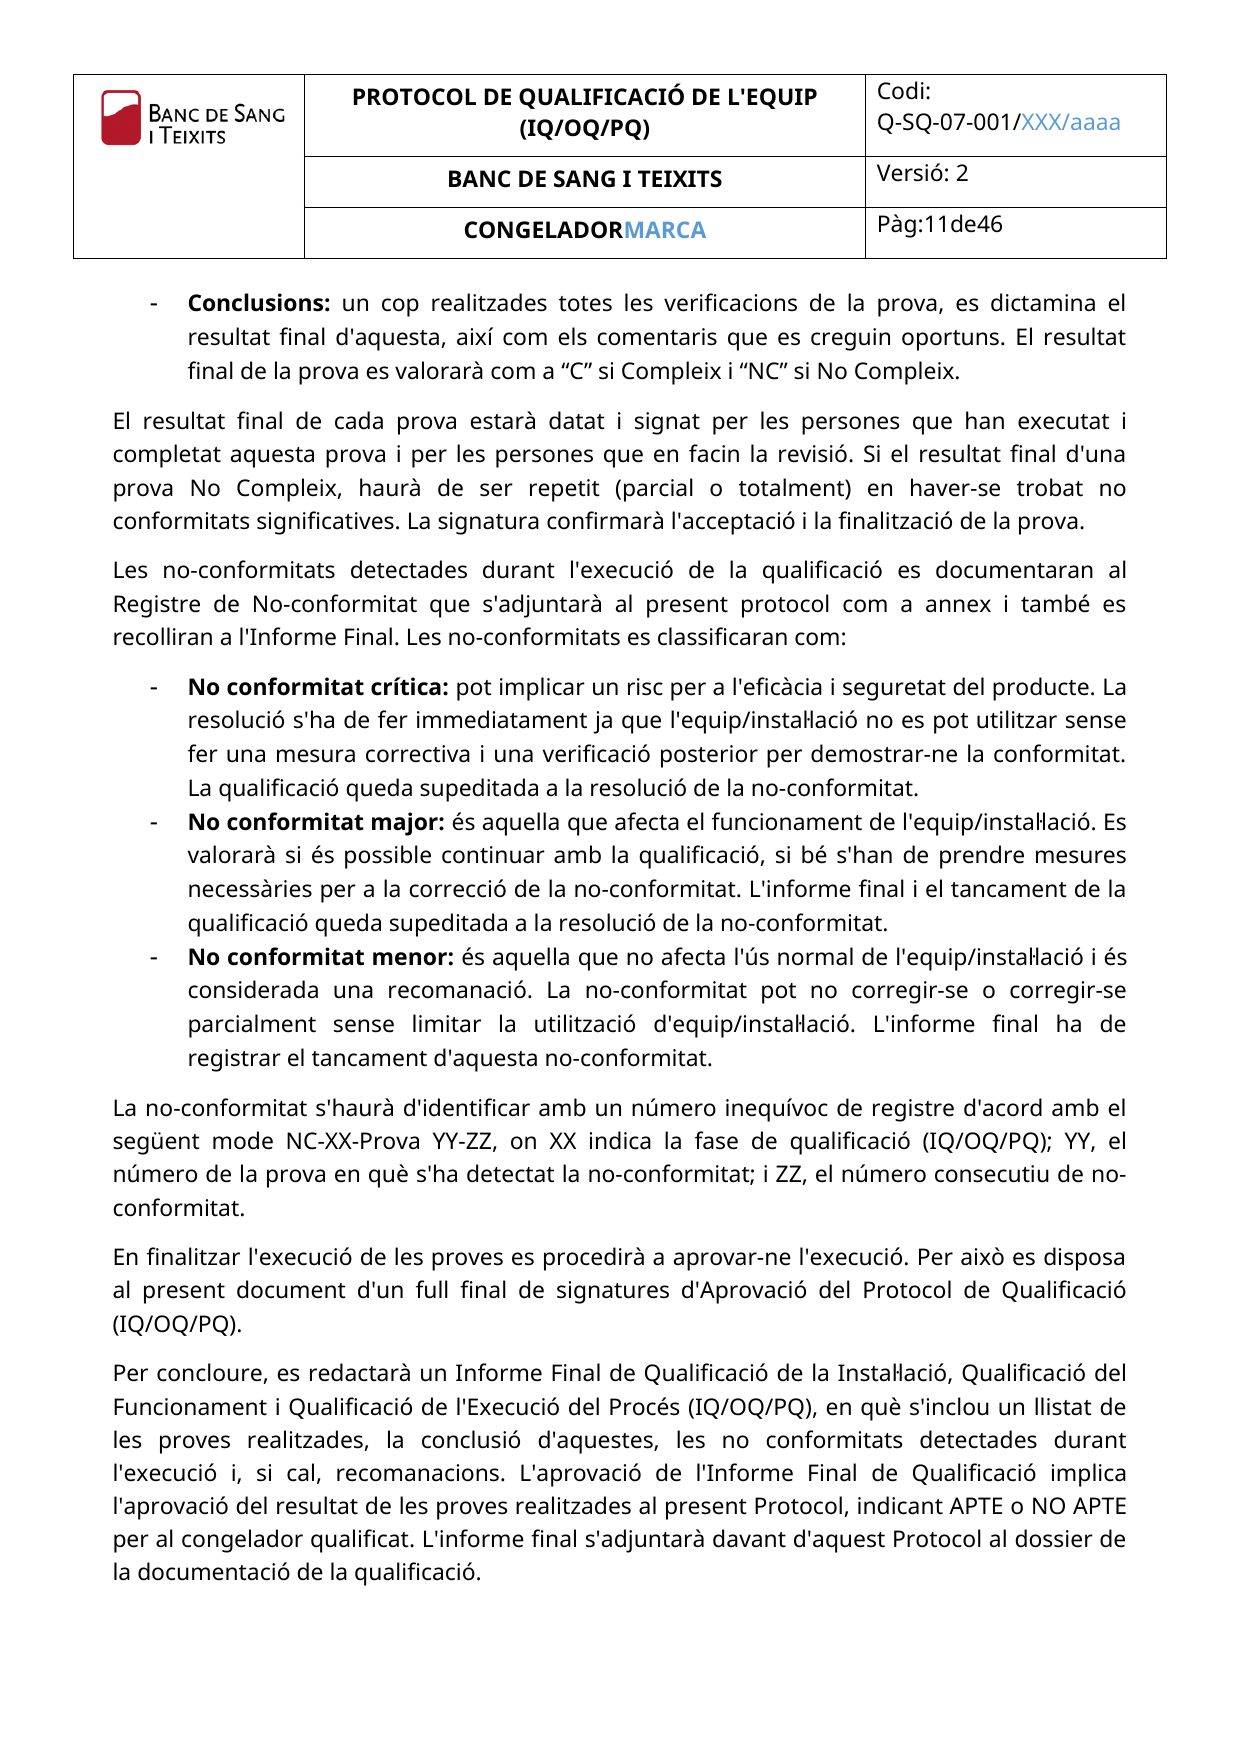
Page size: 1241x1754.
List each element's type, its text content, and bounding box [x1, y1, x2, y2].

text La no-conformitat s'haurà d'identificar amb un número inequívoc de registre d'acord amb el següent mode NC-XX-Prova YY-ZZ, on XX indica la fase de qualificació (IQ/OQ/PQ); YY, el número de la prova en què s'ha detectat la no-conformitat; i ZZ, el número consecutiu de no-conformitat. [112, 1092, 1128, 1223]
text Les no-conformitats detectades durant l'execució de la qualificació es documentaran al Registre de No-conformitat que s'adjuntarà al present protocol com a annex i també es recolliran a l'Informe Final. Les no-conformitats es classificaran com: [112, 554, 1128, 652]
list Conclusions: un cop realitzades totes les verificacions de la prova, es dictamina el resultat final d'aquesta, així com els comentaris que es creguin oportuns. El resultat final de la prova es valorarà com a “C” si Compleix i “NC” si No Compleix. [150, 287, 1128, 386]
text El resultat final de cada prova estarà datat i signat per les persones que han executat i completat aquesta prova i per les persones que en facin la revisió. Si el resultat final d'una prova No Compleix, haurà de ser repetit (parcial o totalment) en haver-se trobat no conformitats significatives. La signatura confirmarà l'acceptació i la finalització de la prova. [112, 405, 1128, 536]
list No conformitat major: és aquella que afecta el funcionament de l'equip/instal·lació. Es valorarà si és possible continuar amb la qualificació, si bé s'han de prendre mesures necessàries per a la correcció de la no-conformitat. L'informe final i el tancament de la qualificació queda supeditada a la resolució de la no-conformitat. [150, 805, 1128, 938]
picture [84, 75, 298, 159]
text En finalitzar l'execució de les proves es procedirà a aprovar-ne l'execució. Per això es disposa al present document d'un full final de signatures d'Aprovació del Protocol de Qualificació (IQ/OQ/PQ). [112, 1241, 1128, 1339]
list No conformitat crítica: pot implicar un risc per a l'eficàcia i seguretat del producte. La resolució s'ha de fer immediatament ja que l'equip/instal·lació no es pot utilitzar sense fer una mesura correctiva i una verificació posterior per demostrar-ne la conformitat. La qualificació queda supeditada a la resolució de la no-conformitat. [150, 670, 1128, 803]
list No conformitat menor: és aquella que no afecta l'ús normal de l'equip/instal·lació i és considerada una recomanació. La no-conformitat pot no corregir-se o corregir-se parcialment sense limitar la utilització d'equip/instal·lació. L'informe final ha de registrar el tancament d'aquesta no-conformitat. [150, 940, 1128, 1073]
text Per concloure, es redactarà un Informe Final de Qualificació de la Instal·lació, Qualificació del Funcionament i Qualificació de l'Execució del Procés (IQ/OQ/PQ), en què s'inclou un llistat de les proves realitzades, la conclusió d'aquestes, les no conformitats detectades durant l'execució i, si cal, recomanacions. L'aprovació de l'Informe Final de Qualificació implica l'aprovació del resultat de les proves realitzades al present Protocol, indicant APTE o NO APTE per al congelador qualificat. L'informe final s'adjuntarà davant d'aquest Protocol al dossier de la documentació de la qualificació. [112, 1357, 1128, 1587]
